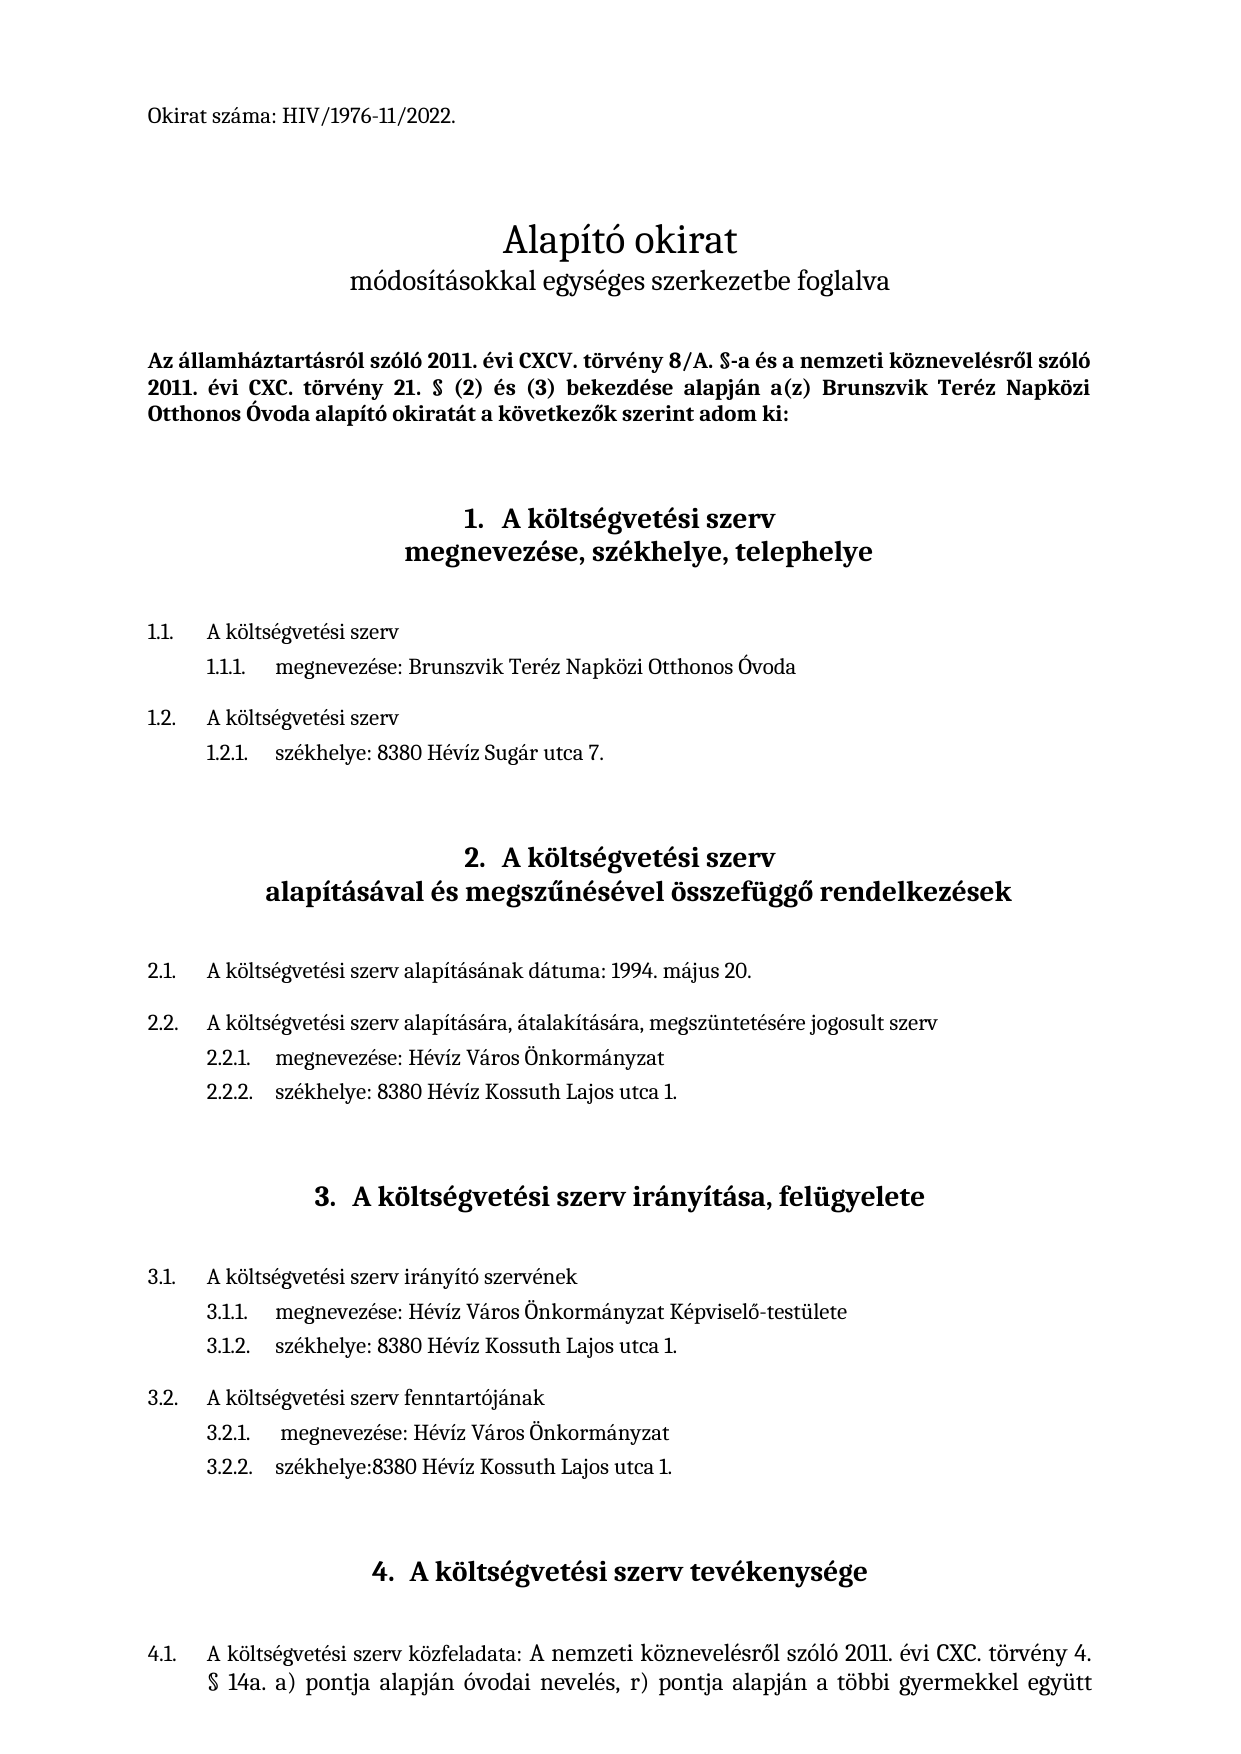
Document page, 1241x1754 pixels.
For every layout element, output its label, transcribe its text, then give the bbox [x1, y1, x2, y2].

text Okirat száma: HIV/1976-11/2022. [148, 103, 1093, 129]
list székhelye:8380 Hévíz Kossuth Lajos utca 1. [207, 1454, 1093, 1480]
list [148, 1639, 1093, 1696]
list A költségvetési szerv irányító szervének [148, 1264, 1093, 1290]
text Az államháztartásról szóló 2011. évi CXCV. törvény 8/A. §-a és a nemzeti köznevelésről szóló 2011. évi CXC. törvény 21. § (2) és (3) bekezdése alapján a(z) Brunszvik Teréz Napközi Otthonos Óvoda alapító okiratát a következők szerint adom ki: [148, 348, 1093, 427]
list székhelye: 8380 Hévíz Sugár utca 7. [207, 740, 1093, 766]
list A költségvetési szerv tevékenysége [148, 1555, 1093, 1589]
list megnevezése: Hévíz Város Önkormányzat [207, 1419, 1093, 1446]
list A költségvetési szerv megnevezése, székhelye, telephelye [148, 502, 1093, 569]
text Alapító okirat módosításokkal egységes szerkezetbe foglalva [148, 216, 1093, 298]
list megnevezése: Hévíz Város Önkormányzat [207, 1044, 1093, 1071]
list A költségvetési szerv alapítására, átalakítására, megszüntetésére jogosult szerv [148, 1009, 1093, 1036]
list A költségvetési szerv fenntartójának [148, 1384, 1093, 1411]
list A költségvetési szerv irányítása, felügyelete [148, 1180, 1093, 1214]
list A költségvetési szerv [148, 705, 1093, 731]
list székhelye: 8380 Hévíz Kossuth Lajos utca 1. [207, 1333, 1093, 1359]
list székhelye: 8380 Hévíz Kossuth Lajos utca 1. [207, 1079, 1093, 1105]
list A költségvetési szerv alapításának dátuma: 1994. május 20. [148, 958, 1093, 984]
list megnevezése: Hévíz Város Önkormányzat Képviselő-testülete [207, 1298, 1093, 1325]
list A költségvetési szerv alapításával és megszűnésével összefüggő rendelkezések [148, 841, 1093, 908]
list megnevezése: Brunszvik Teréz Napközi Otthonos Óvoda [207, 654, 1093, 680]
list A költségvetési szerv [148, 619, 1093, 645]
